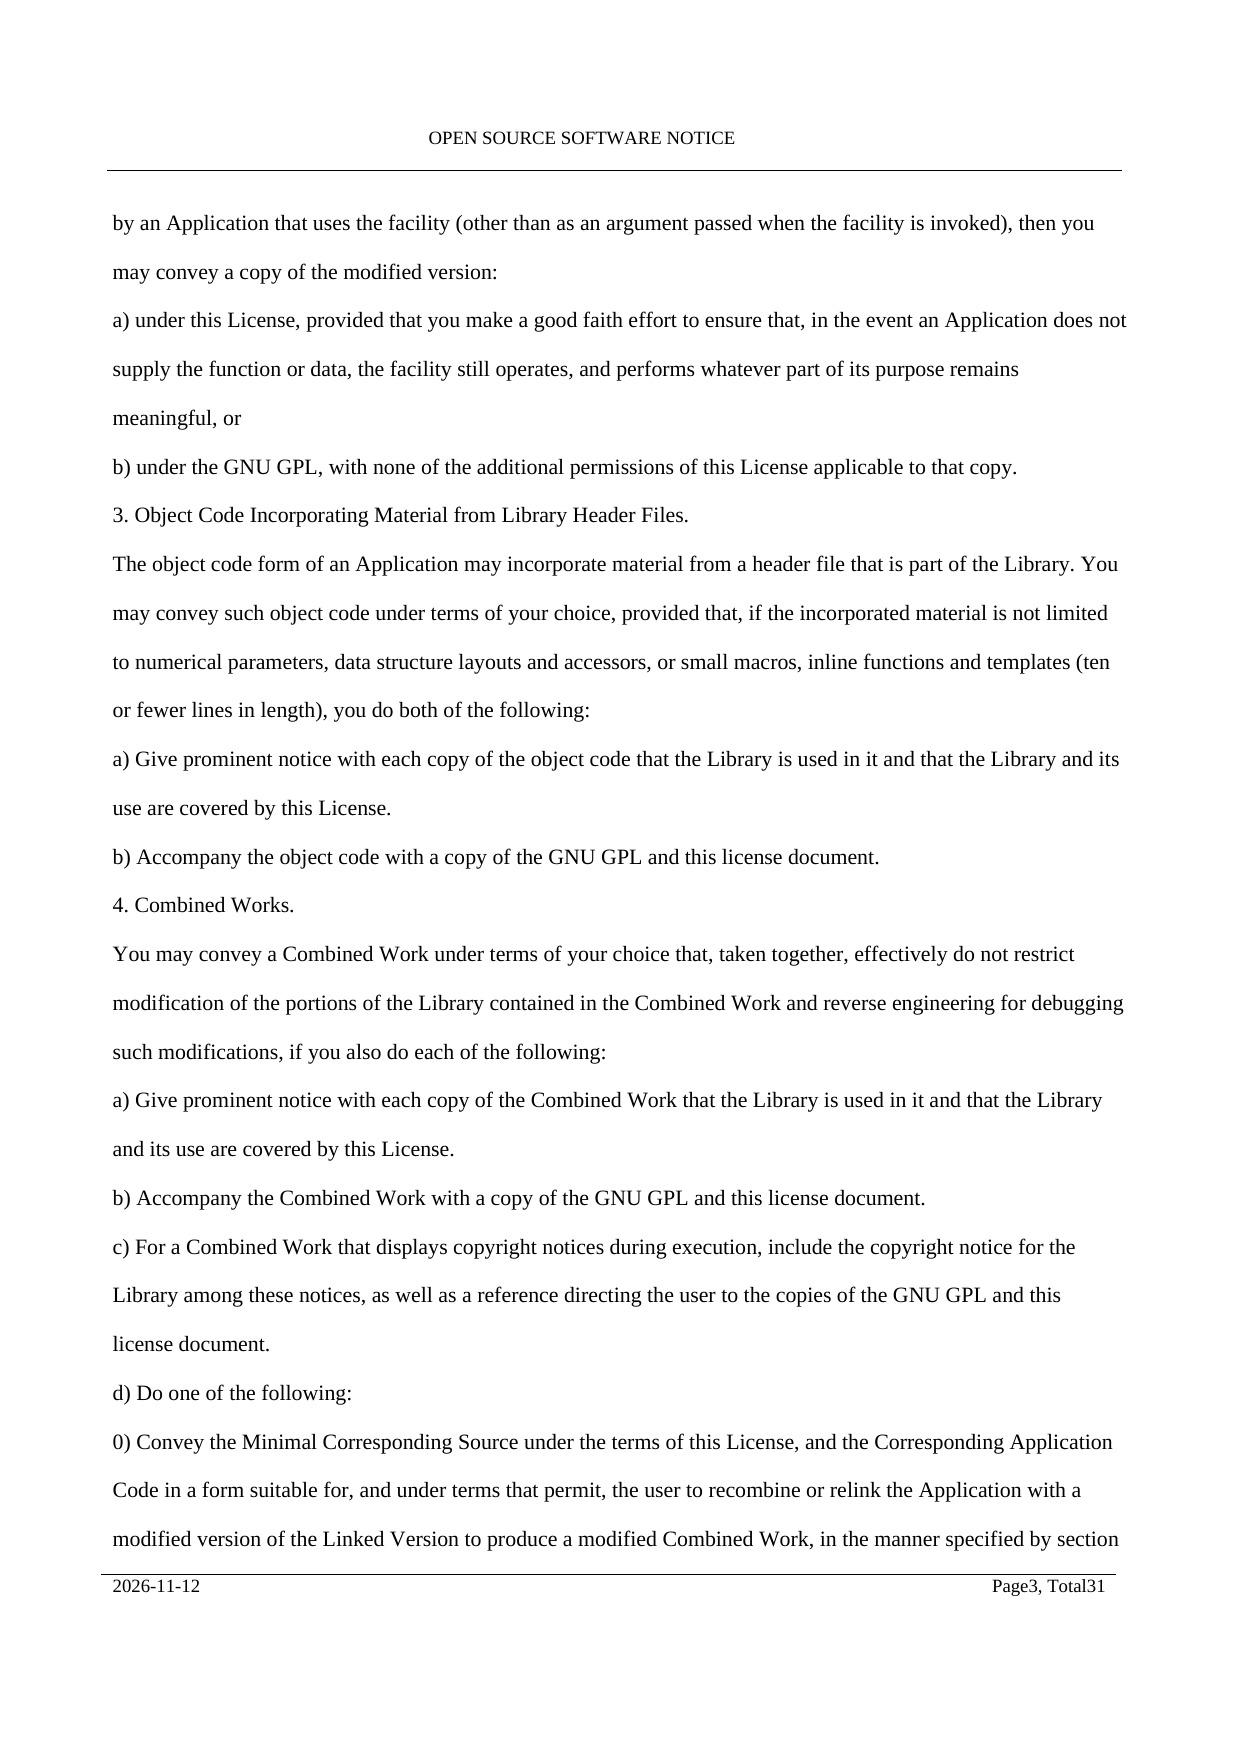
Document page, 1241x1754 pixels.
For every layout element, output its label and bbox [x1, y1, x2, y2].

text [112, 206, 1128, 1555]
